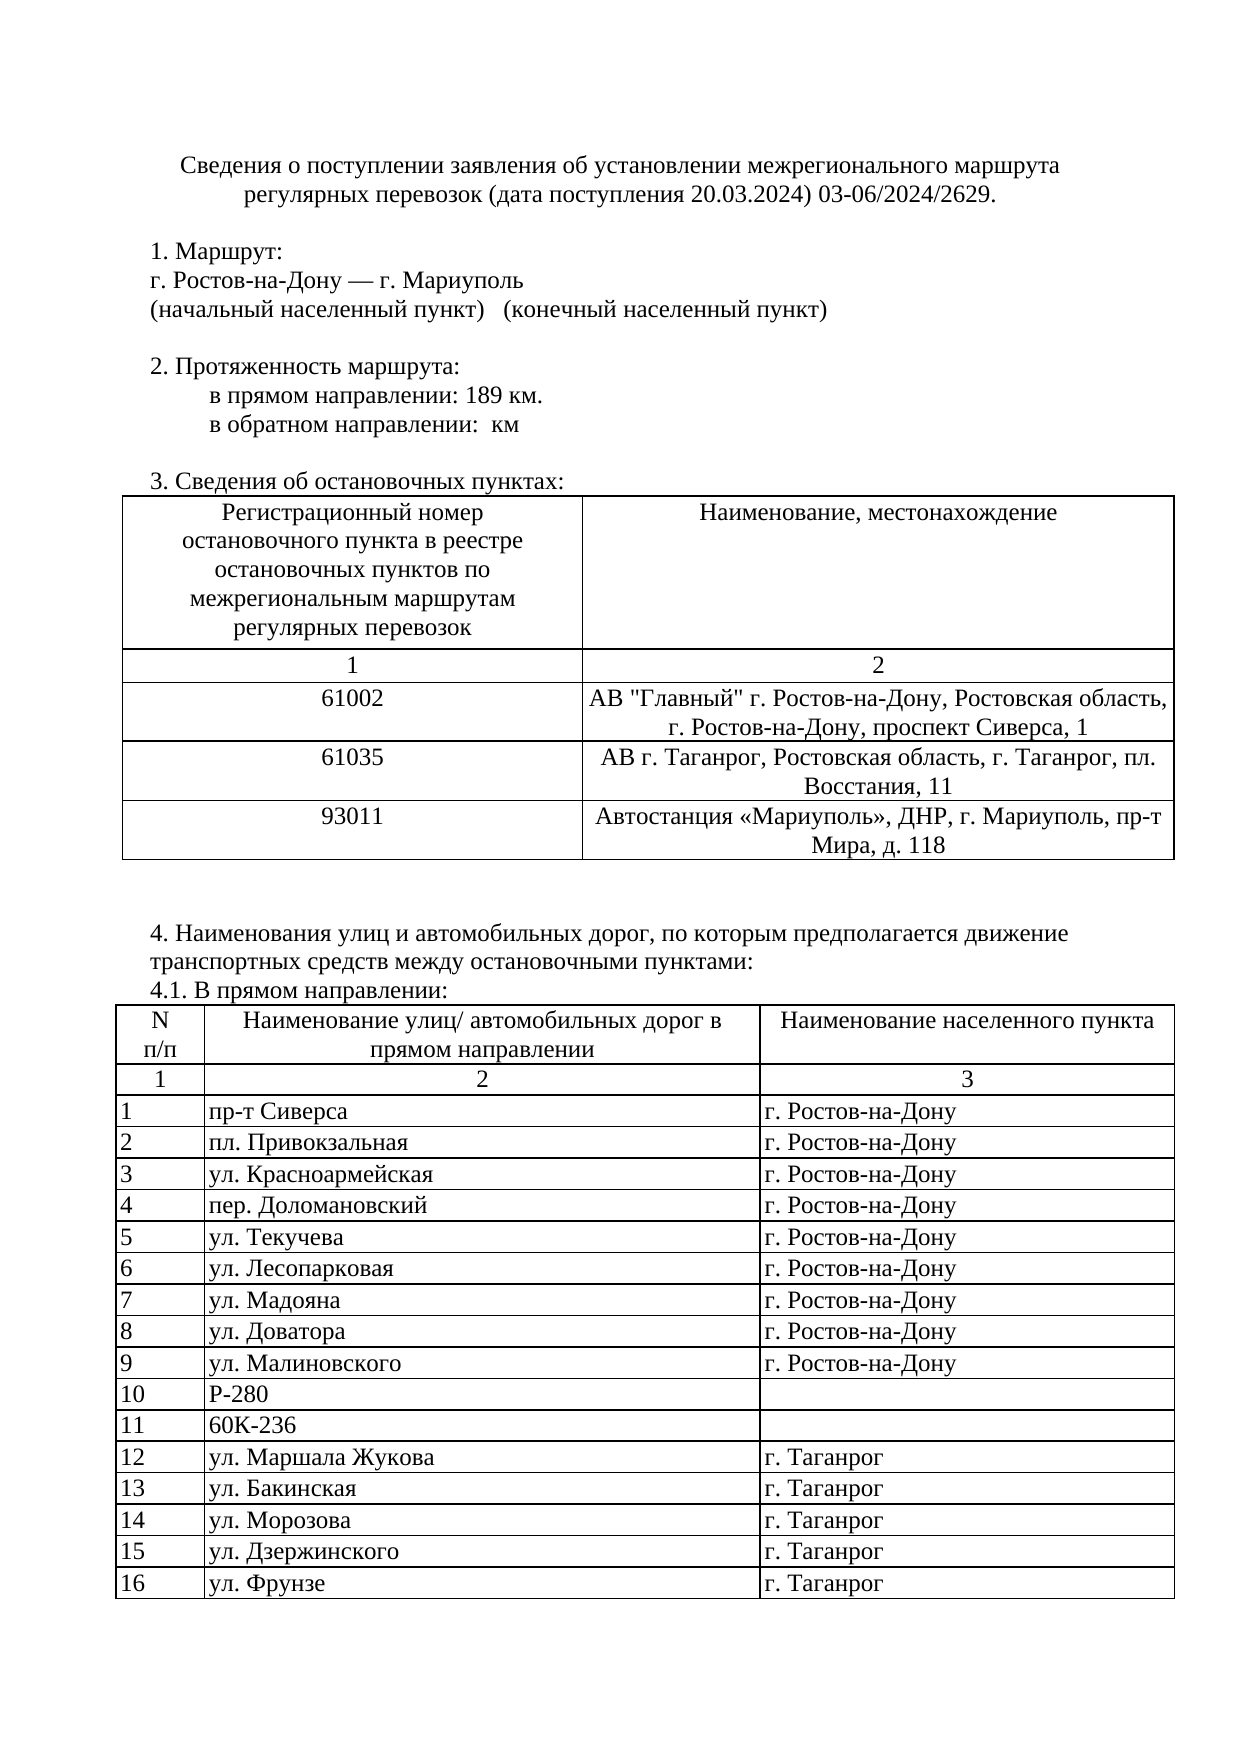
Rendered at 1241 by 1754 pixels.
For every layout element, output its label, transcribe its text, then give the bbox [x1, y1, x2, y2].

table_cell г. Ростов-на-Дону [761, 1253, 1174, 1283]
table_cell г. Таганрог [761, 1442, 1174, 1472]
table_cell ул. Лесопарковая [205, 1253, 759, 1283]
table_cell г. Ростов-на-Дону [761, 1190, 1174, 1220]
table_cell ул. Малиновского [205, 1348, 759, 1377]
table_cell ул. Красноармейская [205, 1159, 759, 1189]
table_cell ул. Бакинская [205, 1473, 759, 1503]
table_cell ул. Доватора [205, 1316, 759, 1346]
table_cell пр-т Сиверса [205, 1096, 759, 1126]
text г. Ростов-на-Дону — г. Мариуполь [150, 265, 1090, 294]
table_cell 8 [117, 1316, 204, 1346]
text в обратном направлении: км [150, 409, 1090, 437]
table_cell 61002 [123, 683, 582, 740]
text Сведения о поступлении заявления об установлении межрегионального маршрута регулярных перевозок (дата поступления 20.03.2024) 03-06/2024/2629. [150, 150, 1090, 207]
table_cell [761, 1411, 1174, 1440]
table_cell 93011 [123, 801, 582, 858]
table_cell [761, 1379, 1174, 1409]
table_cell 2 [117, 1127, 204, 1157]
table_cell г. Таганрог [761, 1473, 1174, 1503]
table_cell 3 [117, 1159, 204, 1189]
table_header Регистрационный номер остановочного пункта в реестре остановочных пунктов по межрегиональным маршрутам регулярных перевозок [123, 497, 582, 648]
table_header Наименование, местонахождение [583, 497, 1173, 648]
table_cell 15 [117, 1536, 204, 1566]
table_cell ул. Текучева [205, 1222, 759, 1252]
table_header N п/п [117, 1006, 204, 1063]
table_header Наименование населенного пункта [761, 1006, 1174, 1063]
table_cell ул. Дзержинского [205, 1536, 759, 1566]
table_cell 16 [117, 1568, 204, 1598]
table_cell 6 [117, 1253, 204, 1283]
table_cell г. Ростов-на-Дону [761, 1127, 1174, 1157]
text 1. Маршрут: [150, 236, 1090, 265]
table_cell г. Ростов-на-Дону [761, 1159, 1174, 1189]
table_cell 2 [583, 650, 1173, 681]
table_cell г. Ростов-на-Дону [761, 1096, 1174, 1126]
table_cell Автостанция «Мариуполь», ДНР, г. Мариуполь, пр-т Мира, д. 118 [583, 801, 1173, 858]
table_cell 12 [117, 1442, 204, 1472]
table_cell АВ г. Таганрог, Ростовская область, г. Таганрог, пл. Восстания, 11 [583, 742, 1173, 799]
text 2. Протяженность маршрута: [150, 351, 1090, 380]
table_cell 1 [123, 650, 582, 681]
table_cell г. Таганрог [761, 1505, 1174, 1535]
table_cell 1 [117, 1065, 204, 1094]
table_cell г. Ростов-на-Дону [761, 1316, 1174, 1346]
table_cell 60К-236 [205, 1411, 759, 1440]
table_cell ул. Морозова [205, 1505, 759, 1535]
table_header Наименование улиц/ автомобильных дорог в прямом направлении [205, 1006, 759, 1063]
table_cell ул. Маршала Жукова [205, 1442, 759, 1472]
table_cell АВ "Главный" г. Ростов-на-Дону, Ростовская область, г. Ростов-на-Дону, проспект Сиверса, 1 [583, 683, 1173, 740]
table_cell г. Таганрог [761, 1536, 1174, 1566]
table_cell 13 [117, 1473, 204, 1503]
table_cell 61035 [123, 742, 582, 799]
table_cell 10 [117, 1379, 204, 1409]
table_cell 11 [117, 1411, 204, 1440]
table_cell ул. Мадояна [205, 1285, 759, 1314]
text 3. Сведения об остановочных пунктах: [150, 466, 1090, 495]
text в прямом направлении: 189 км. [150, 380, 1090, 409]
text 4. Наименования улиц и автомобильных дорог, по которым предполагается движение транспортных средств между остановочными пунктами: [150, 918, 1090, 975]
table_cell 1 [117, 1096, 204, 1126]
table_cell г. Ростов-на-Дону [761, 1348, 1174, 1377]
table_cell г. Таганрог [761, 1568, 1174, 1598]
table_cell 14 [117, 1505, 204, 1535]
table_cell ул. Фрунзе [205, 1568, 759, 1598]
text (начальный населенный пункт) (конечный населенный пункт) [150, 294, 1090, 322]
text 4.1. В прямом направлении: [150, 975, 1090, 1004]
table_cell 7 [117, 1285, 204, 1314]
table_cell 2 [205, 1065, 759, 1094]
table_cell 9 [117, 1348, 204, 1377]
table_cell пл. Привокзальная [205, 1127, 759, 1157]
table_cell Р-280 [205, 1379, 759, 1409]
table_cell г. Ростов-на-Дону [761, 1285, 1174, 1314]
table_cell 5 [117, 1222, 204, 1252]
table_cell 3 [761, 1065, 1174, 1094]
table_cell пер. Доломановский [205, 1190, 759, 1220]
table_cell 4 [117, 1190, 204, 1220]
table_cell г. Ростов-на-Дону [761, 1222, 1174, 1252]
